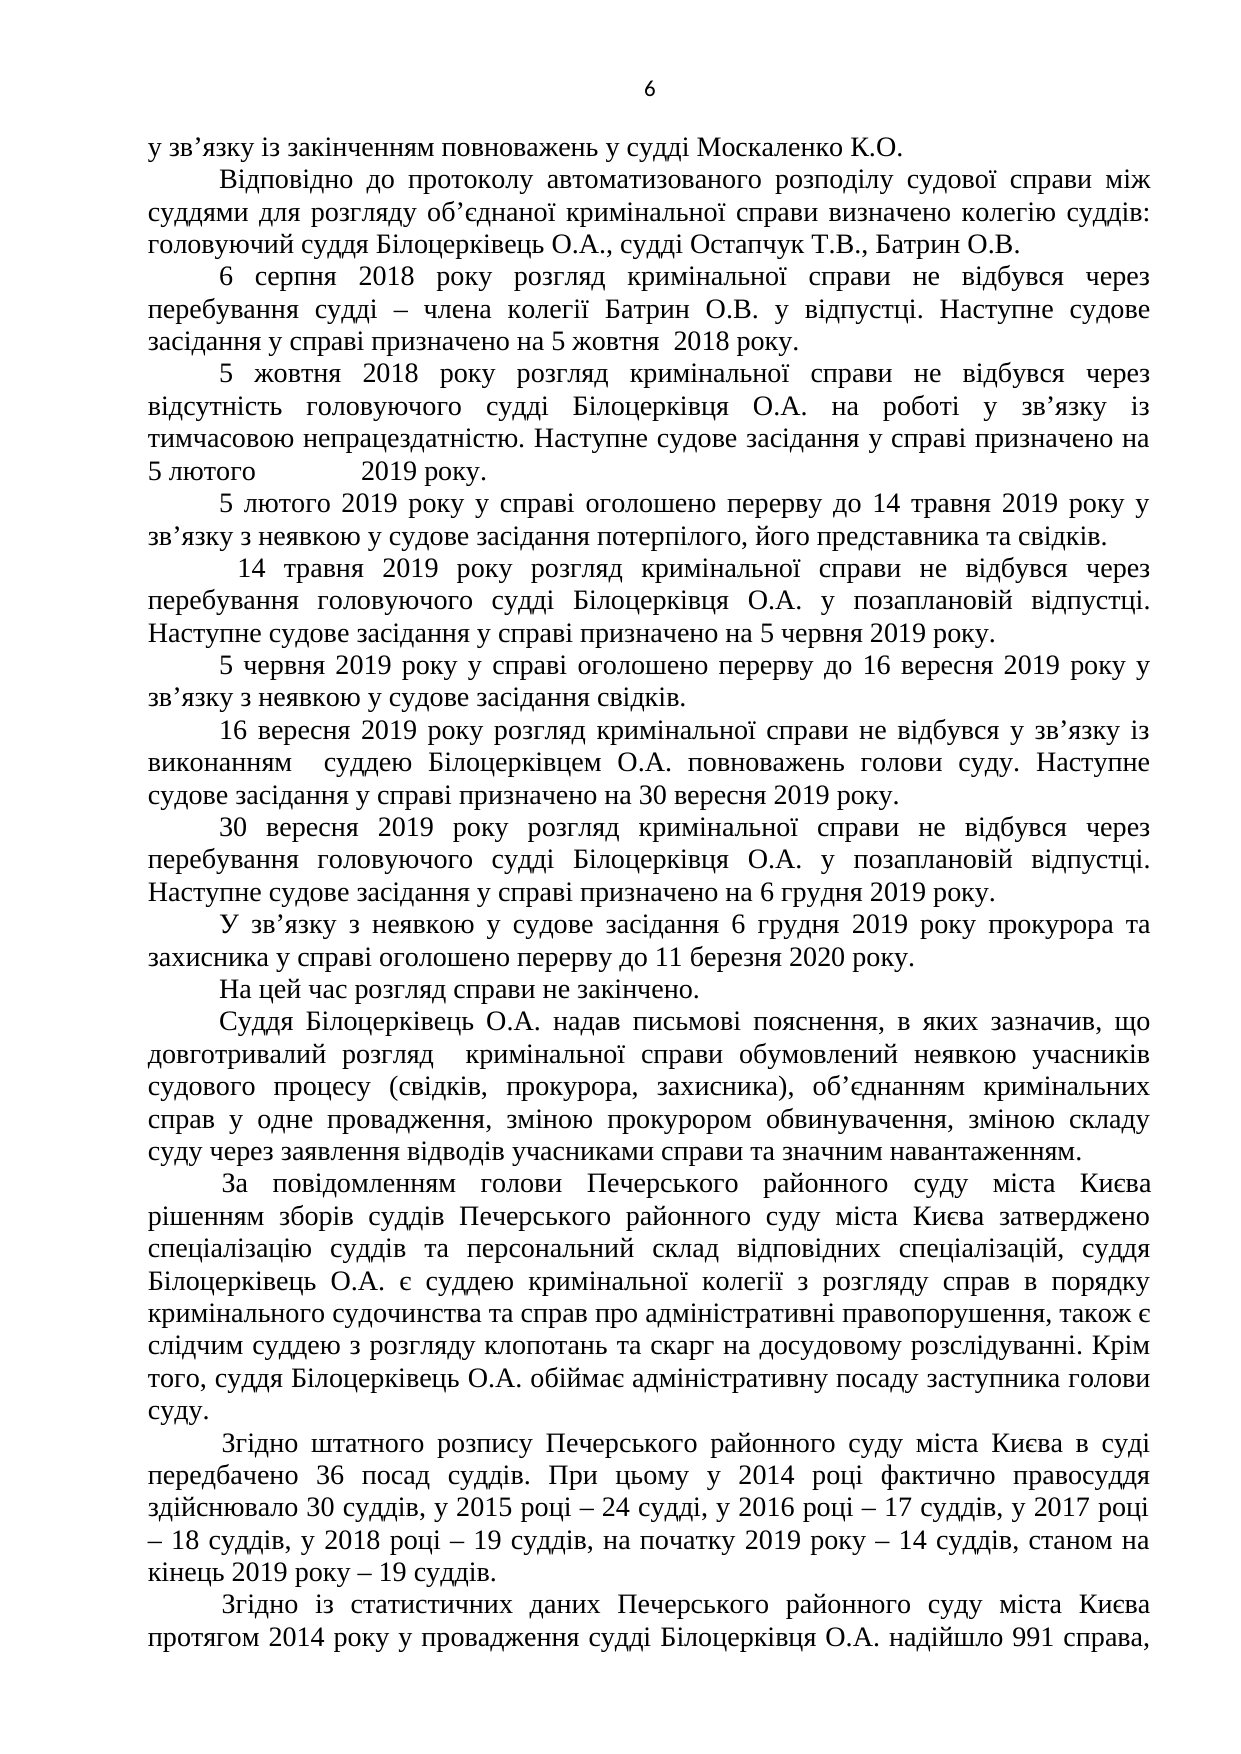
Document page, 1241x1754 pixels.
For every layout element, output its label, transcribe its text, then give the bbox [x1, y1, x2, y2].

text Згідно штатного розпису Печерського районного суду міста Києва в суді передбачено 36 посад суддів. При цьому у 2014 році фактично правосуддя здійснювало 30 суддів, у 2015 році – 24 судді, у 2016 році – 17 суддів, у 2017 році – 18 суддів, у 2018 році – 19 суддів, на початку 2019 року – 14 суддів, станом на кінець 2019 року – 19 суддів. [148, 1426, 1152, 1588]
text 30 вересня 2019 року розгляд кримінальної справи не відбувся через перебування головуючого судді Білоцерківця О.А. у позаплановій відпустці. Наступне судове засідання у справі призначено на 6 грудня 2019 року. [148, 810, 1152, 907]
text 14 травня 2019 року розгляд кримінальної справи не відбувся через перебування головуючого судді Білоцерківця О.А. у позаплановій відпустці. Наступне судове засідання у справі призначено на 5 червня 2019 року. [148, 551, 1152, 648]
text На цей час розгляд справи не закінчено. [148, 972, 1152, 1004]
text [148, 1588, 1152, 1652]
text 5 лютого 2019 року у справі оголошено перерву до 14 травня 2019 року у зв’язку з неявкою у судове засідання потерпілого, його представника та свідків. [148, 486, 1152, 551]
text 16 вересня 2019 року розгляд кримінальної справи не відбувся у зв’язку із виконанням суддею Білоцерківцем О.А. повноважень голови суду. Наступне судове засідання у справі призначено на 30 вересня 2019 року. [148, 713, 1152, 810]
text У зв’язку з неявкою у судове засідання 6 грудня 2019 року прокурора та захисника у справі оголошено перерву до 11 березня 2020 року. [148, 907, 1152, 972]
text Суддя Білоцерківець О.А. надав письмові пояснення, в яких зазначив, що довготривалий розгляд кримінальної справи обумовлений неявкою учасників судового процесу (свідків, прокурора, захисника), об’єднанням кримінальних справ у одне провадження, зміною прокурором обвинувачення, зміною складу суду через заявлення відводів учасниками справи та значним навантаженням. [148, 1004, 1152, 1166]
text 6 серпня 2018 року розгляд кримінальної справи не відбувся через перебування судді – члена колегії Батрин О.В. у відпустці. Наступне судове засідання у справі призначено на 5 жовтня 2018 року. [148, 259, 1152, 357]
text Відповідно до протоколу автоматизованого розподілу судової справи між суддями для розгляду об’єднаної кримінальної справи визначено колегію суддів: головуючий суддя Білоцерківець О.А., судді Остапчук Т.В., Батрин О.В. [148, 162, 1152, 259]
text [148, 130, 1152, 162]
text 5 жовтня 2018 року розгляд кримінальної справи не відбувся через відсутність головуючого судді Білоцерківця О.А. на роботі у зв’язку із тимчасовою непрацездатністю. Наступне судове засідання у справі призначено на 5 лютого 2019 року. [148, 357, 1152, 486]
text За повідомленням голови Печерського районного суду міста Києва рішенням зборів суддів Печерського районного суду міста Києва затверджено спеціалізацію суддів та персональний склад відповідних спеціалізацій, суддя Білоцерківець О.А. є суддею кримінальної колегії з розгляду справ в порядку кримінального судочинства та справ про адміністративні правопорушення, також є слідчим суддею з розгляду клопотань та скарг на досудовому розслідуванні. Крім того, суддя Білоцерківець О.А. обіймає адміністративну посаду заступника голови суду. [148, 1166, 1152, 1426]
text 5 червня 2019 року у справі оголошено перерву до 16 вересня 2019 року у зв’язку з неявкою у судове засідання свідків. [148, 648, 1152, 713]
